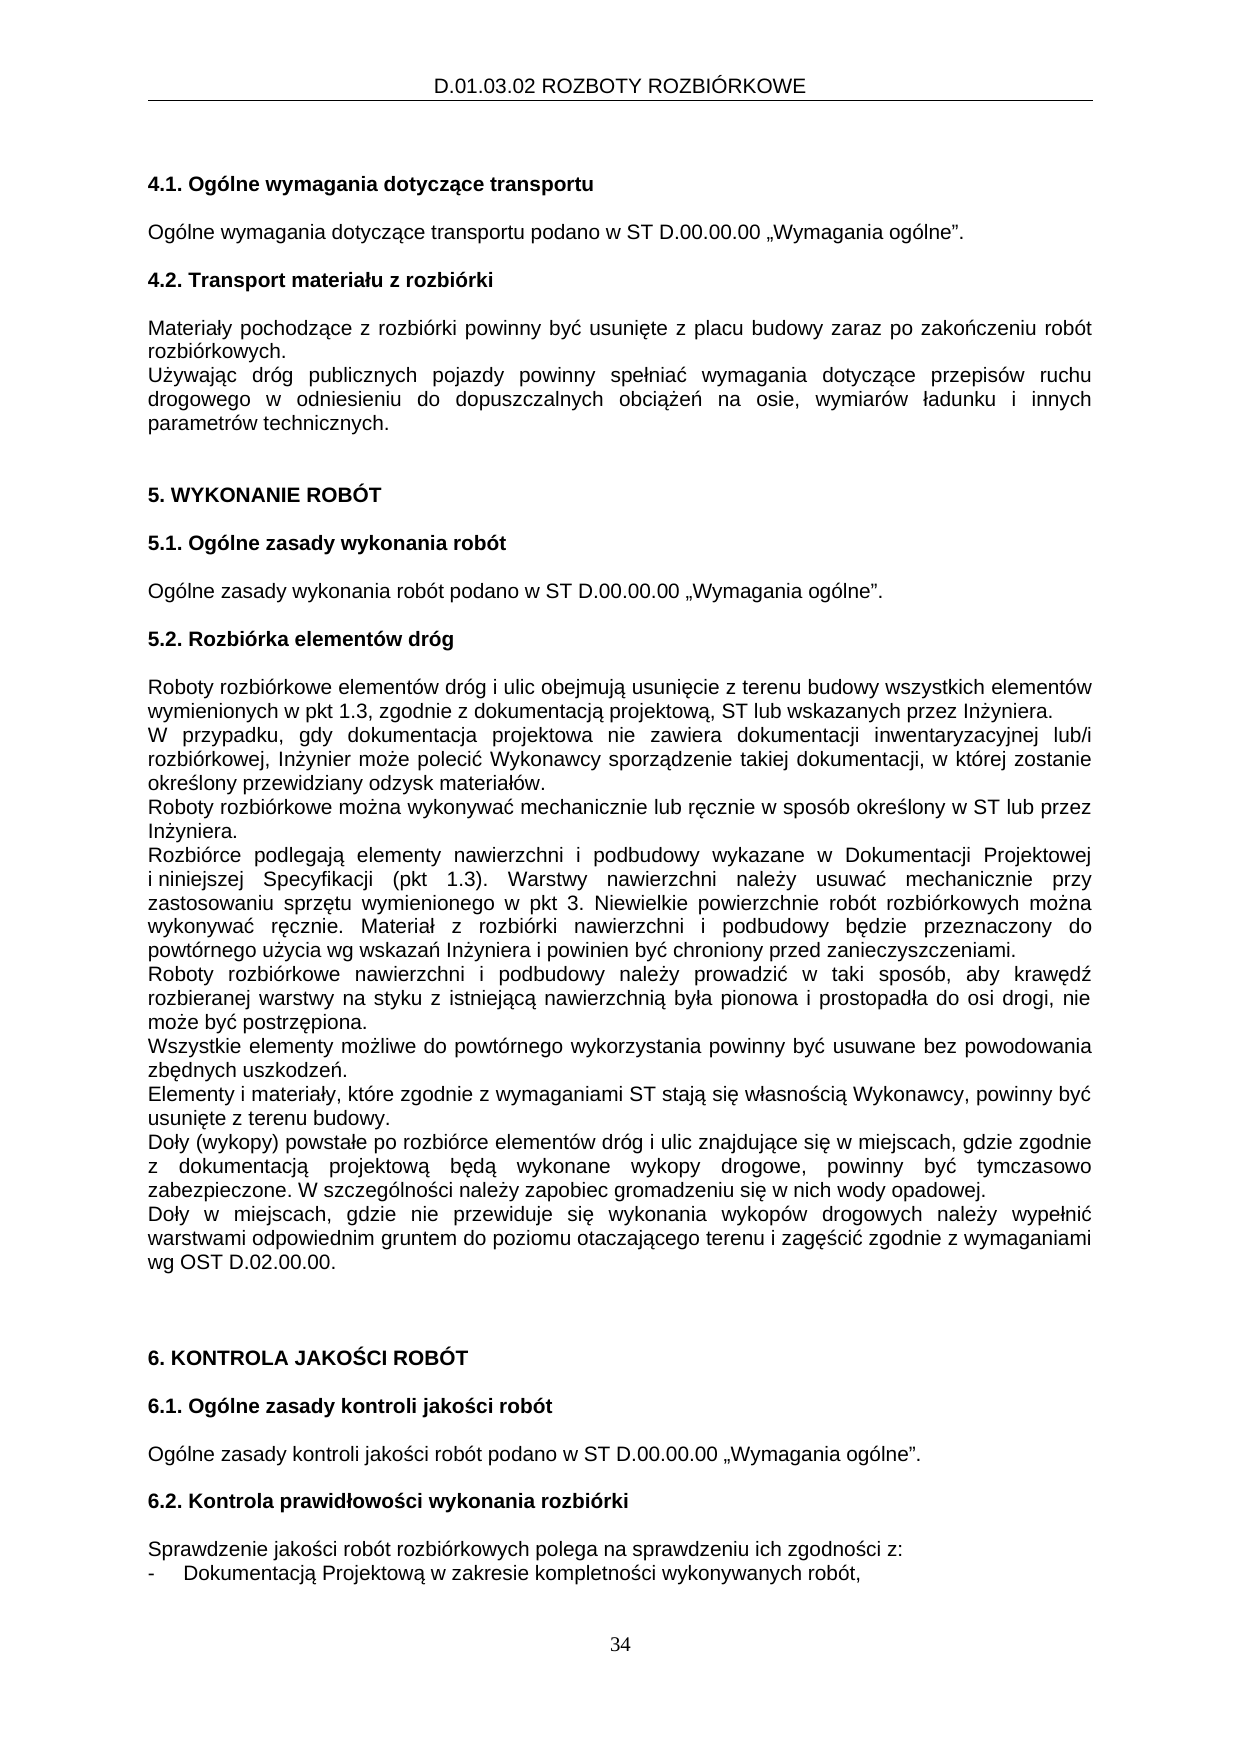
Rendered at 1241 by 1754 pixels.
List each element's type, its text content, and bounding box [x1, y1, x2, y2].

text 6. KONTROLA JAKOŚCI ROBÓT [148, 1346, 1093, 1369]
text Elementy i materiały, które zgodnie z wymaganiami ST stają się własnością Wykonawcy, powinny być usunięte z terenu budowy. [148, 1082, 1093, 1130]
text 4.1. Ogólne wymagania dotyczące transportu [148, 172, 1093, 196]
text 5.2. Rozbiórka elementów dróg [148, 627, 1093, 651]
text W przypadku, gdy dokumentacja projektowa nie zawiera dokumentacji inwentaryzacyjnej lub/i rozbiórkowej, Inżynier może polecić Wykonawcy sporządzenie takiej dokumentacji, w której zostanie określony przewidziany odzysk materiałów. [148, 723, 1093, 794]
text 5.1. Ogólne zasady wykonania robót [148, 531, 1093, 555]
text Rozbiórce podlegają elementy nawierzchni i podbudowy wykazane w Dokumentacji Projektowej i niniejszej Specyfikacji (pkt 1.3). Warstwy nawierzchni należy usuwać mechanicznie przy zastosowaniu sprzętu wymienionego w pkt 3. Niewielkie powierzchnie robót rozbiórkowych można wykonywać ręcznie. Materiał z rozbiórki nawierzchni i podbudowy będzie przeznaczony do powtórnego użycia wg wskazań Inżyniera i powinien być chroniony przed zanieczyszczeniami. [148, 842, 1093, 962]
text Doły (wykopy) powstałe po rozbiórce elementów dróg i ulic znajdujące się w miejscach, gdzie zgodnie z dokumentacją projektową będą wykonane wykopy drogowe, powinny być tymczasowo zabezpieczone. W szczególności należy zapobiec gromadzeniu się w nich wody opadowej. [148, 1130, 1093, 1202]
text Doły w miejscach, gdzie nie przewiduje się wykonania wykopów drogowych należy wypełnić warstwami odpowiednim gruntem do poziomu otaczającego terenu i zagęścić zgodnie z wymaganiami wg OST D.02.00.00. [148, 1202, 1093, 1274]
text Roboty rozbiórkowe nawierzchni i podbudowy należy prowadzić w taki sposób, aby krawędź rozbieranej warstwy na styku z istniejącą nawierzchnią była pionowa i prostopadła do osi drogi, nie może być postrzępiona. [148, 962, 1093, 1034]
text Używając dróg publicznych pojazdy powinny spełniać wymagania dotyczące przepisów ruchu drogowego w odniesieniu do dopuszczalnych obciążeń na osie, wymiarów ładunku i innych parametrów technicznych. [148, 363, 1093, 435]
text 6.1. Ogólne zasady kontroli jakości robót [148, 1393, 1093, 1417]
text Roboty rozbiórkowe elementów dróg i ulic obejmują usunięcie z terenu budowy wszystkich elementów wymienionych w pkt 1.3, zgodnie z dokumentacją projektową, ST lub wskazanych przez Inżyniera. [148, 675, 1093, 723]
text Roboty rozbiórkowe można wykonywać mechanicznie lub ręcznie w sposób określony w ST lub przez Inżyniera. [148, 794, 1093, 842]
text Ogólne wymagania dotyczące transportu podano w ST D.00.00.00 „Wymagania ogólne”. [148, 219, 1093, 243]
text Sprawdzenie jakości robót rozbiórkowych polega na sprawdzeniu ich zgodności z: [148, 1537, 1093, 1561]
text Ogólne zasady kontroli jakości robót podano w ST D.00.00.00 „Wymagania ogólne”. [148, 1441, 1093, 1465]
text Ogólne zasady wykonania robót podano w ST D.00.00.00 „Wymagania ogólne”. [148, 579, 1093, 603]
text Materiały pochodzące z rozbiórki powinny być usunięte z placu budowy zaraz po zakończeniu robót rozbiórkowych. [148, 315, 1093, 363]
list Dokumentacją Projektową w zakresie kompletności wykonywanych robót, [148, 1561, 1093, 1585]
text 5. WYKONANIE ROBÓT [148, 483, 1093, 507]
text 4.2. Transport materiału z rozbiórki [148, 267, 1093, 291]
text Wszystkie elementy możliwe do powtórnego wykorzystania powinny być usuwane bez powodowania zbędnych uszkodzeń. [148, 1034, 1093, 1082]
text 6.2. Kontrola prawidłowości wykonania rozbiórki [148, 1489, 1093, 1513]
